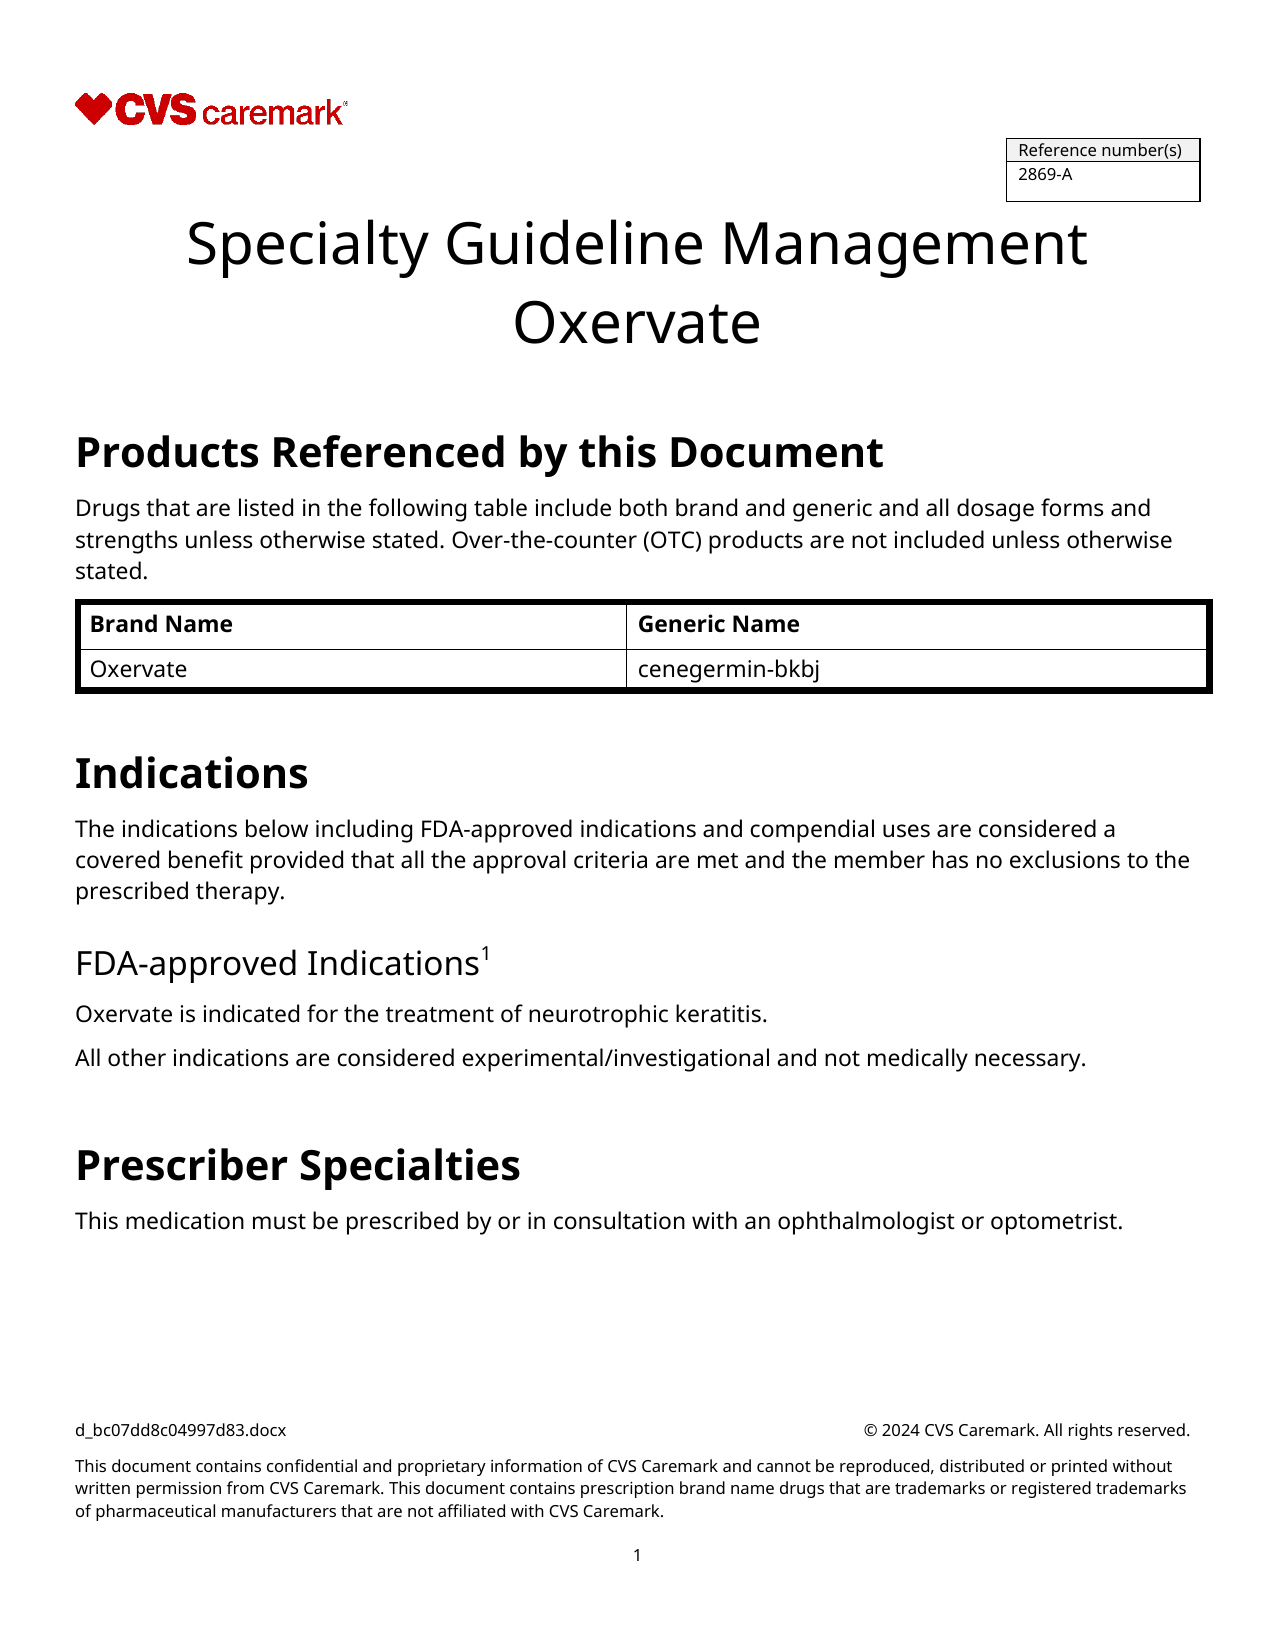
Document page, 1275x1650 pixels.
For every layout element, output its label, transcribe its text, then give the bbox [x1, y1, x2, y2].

text Oxervate is indicated for the treatment of neurotrophic keratitis. [75, 998, 1200, 1029]
text The indications below including FDA-approved indications and compendial uses are considered a covered benefit provided that all the approval criteria are met and the member has no exclusions to the prescribed therapy. [75, 813, 1200, 907]
subtitle FDA-approved Indications1 [75, 940, 1200, 985]
table_cell cenegermin-bkbj [627, 650, 1206, 687]
text All other indications are considered experimental/investigational and not medically necessary. [75, 1042, 1200, 1073]
text Drugs that are listed in the following table include both brand and generic and all dosage forms and strengths unless otherwise stated. Over-the-counter (OTC) products are not included unless otherwise stated. [75, 492, 1200, 586]
table_header Reference number(s) [1007, 139, 1199, 161]
subtitle Indications [75, 743, 1200, 800]
text This medication must be prescribed by or in consultation with an ophthalmologist or optometrist. [75, 1204, 1200, 1236]
table_cell 2869-A [1007, 162, 1199, 201]
table_header Brand Name [81, 605, 626, 648]
subtitle Products Referenced by this Document [75, 423, 1200, 480]
picture [75, 93, 348, 125]
table_cell Oxervate [81, 650, 626, 687]
subtitle Specialty Guideline Management Oxervate [75, 202, 1200, 361]
table_header Generic Name [627, 605, 1206, 648]
subtitle Prescriber Specialties [75, 1135, 1200, 1192]
